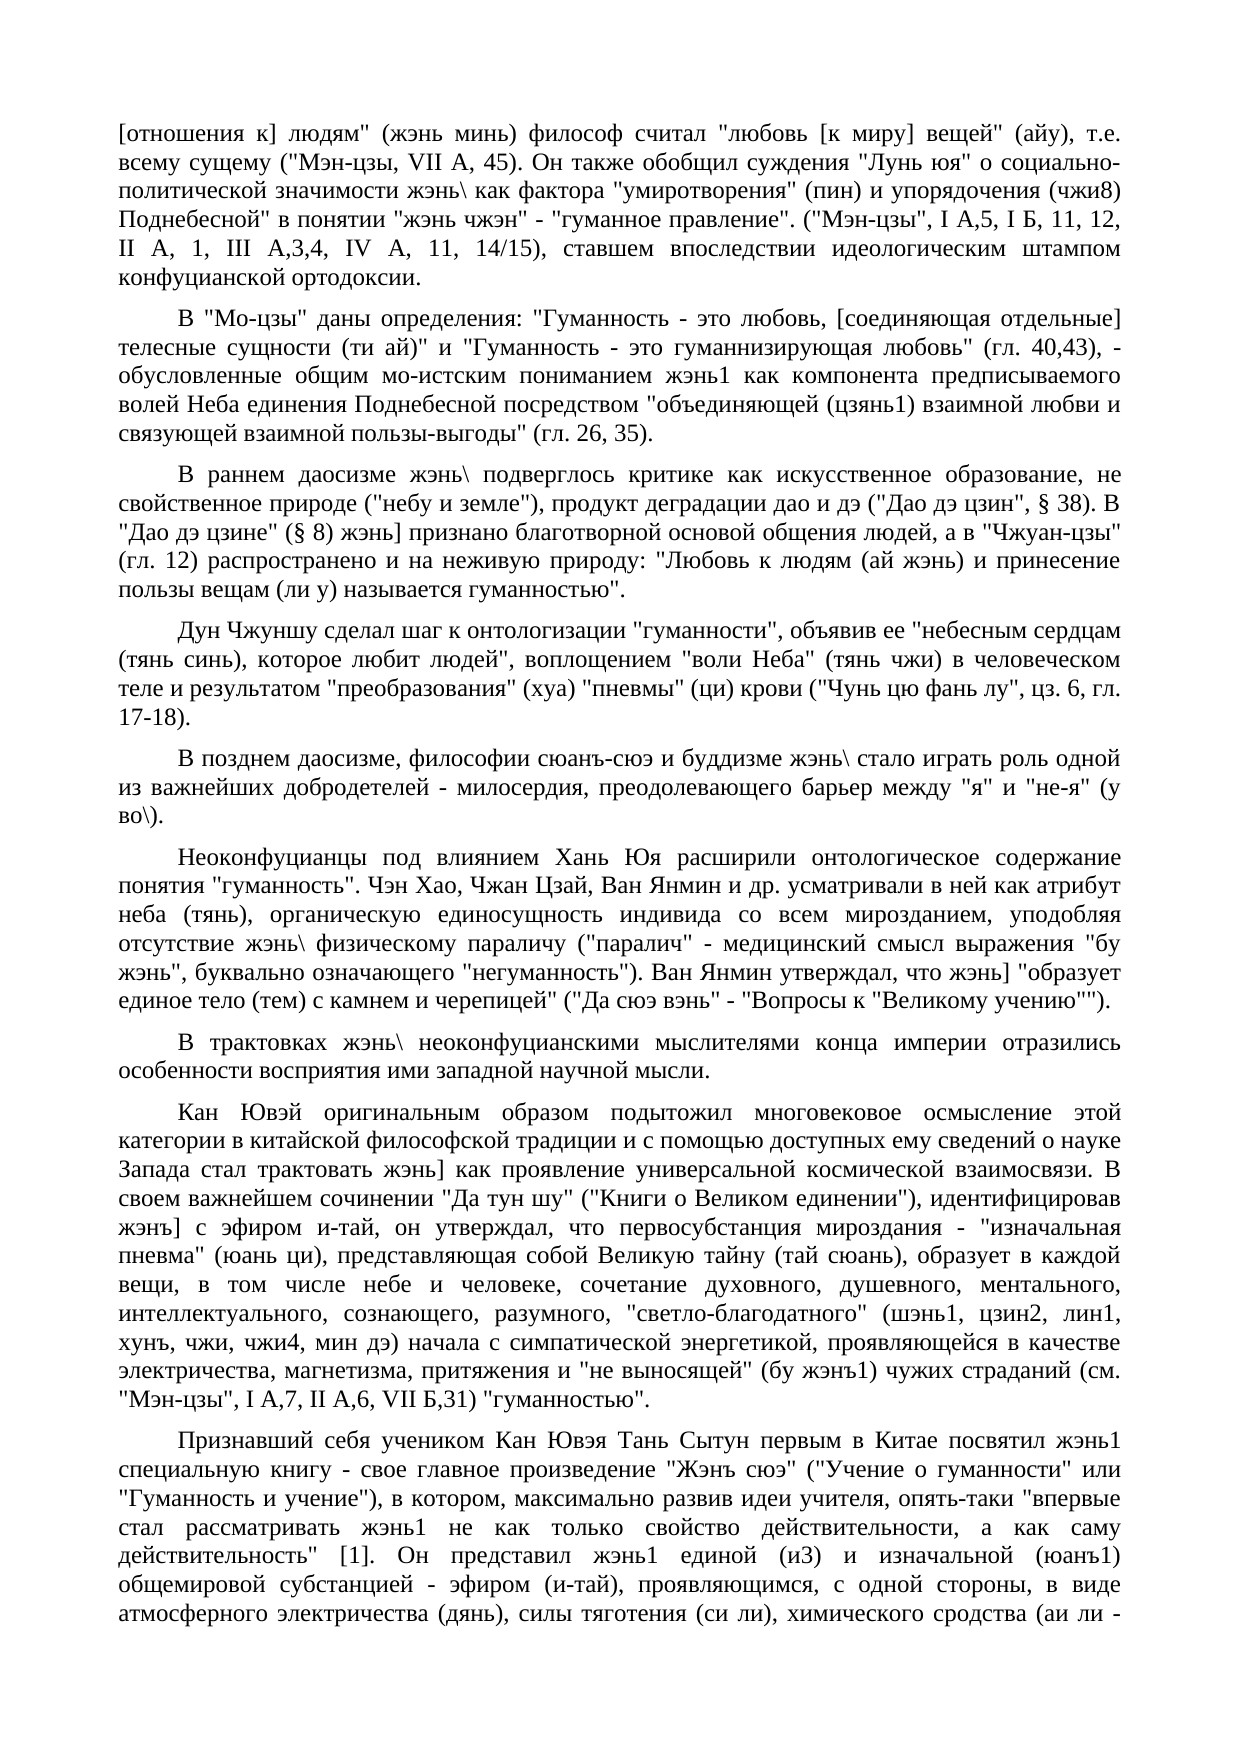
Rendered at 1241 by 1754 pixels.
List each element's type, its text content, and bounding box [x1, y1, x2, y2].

text В "Мо-цзы" даны определения: "Гуманность - это любовь, [соединяющая отдельные] телесные сущности (ти ай)" и "Гуманность - это гуманнизирующая любовь" (гл. 40,43), - обусловленные общим мо-истским пониманием жэнь1 как компонента предписываемого волей Неба единения Поднебесной посредством "объединяющей (цзянь1) взаимной любви и связующей взаимной пользы-выгоды" (гл. 26, 35). [118, 303, 1122, 447]
text Неоконфуцианцы под влиянием Хань Юя расширили онтологическое содержание понятия "гуманность". Чэн Хао, Чжан Цзай, Ван Янмин и др. усматривали в ней как атрибут неба (тянь), органическую единосущность индивида со всем мирозданием, уподобляя отсутствие жэнь\ физическому параличу ("паралич" - медицинский смысл выражения "бу жэнь", буквально означающего "негуманность"). Ван Янмин утверждал, что жэнь] "образует единое тело (тем) с камнем и черепицей" ("Да сюэ вэнь" - "Вопросы к "Великому учению""). [118, 842, 1122, 1014]
text В трактовках жэнь\ неоконфуцианскими мыслителями конца империи отразились особенности восприятия ими западной научной мысли. [118, 1027, 1122, 1084]
text Кан Ювэй оригинальным образом подытожил многовековое осмысление этой категории в китайской философской традиции и с помощью доступных ему сведений о науке Запада стал трактовать жэнь] как проявление универсальной космической взаимосвязи. В своем важнейшем сочинении "Да тун шу" ("Книги о Великом единении"), идентифицировав жэнъ] с эфиром и-тай, он утверждал, что первосубстанция мироздания - "изначальная пневма" (юань ци), представляющая собой Великую тайну (тай сюань), образует в каждой вещи, в том числе небе и человеке, сочетание духовного, душевного, ментального, интеллектуального, сознающего, разумного, "светло-благодатного" (шэнь1, цзин2, лин1, хунъ, чжи, чжи4, мин дэ) начала с симпатической энергетикой, проявляющейся в качестве электричества, магнетизма, притяжения и "не выносящей" (бу жэнъ1) чужих страданий (см. "Мэн-цзы", I А,7, II А,6, VII Б,31) "гуманностью". [118, 1097, 1122, 1413]
text В раннем даосизме жэнь\ подверглось критике как искусственное образование, не свойственное природе ("небу и земле"), продукт деградации дао и дэ ("Дао дэ цзин", § 38). В "Дао дэ цзине" (§ 8) жэнь] признано благотворной основой общения людей, а в "Чжуан-цзы" (гл. 12) распространено и на неживую природу: "Любовь к людям (ай жэнь) и принесение пользы вещам (ли у) называется гуманностью". [118, 459, 1122, 603]
text Дун Чжуншу сделал шаг к онтологизации "гуманности", объявив ее "небесным сердцам (тянь синь), которое любит людей", воплощением "воли Неба" (тянь чжи) в человеческом теле и результатом "преобразования" (хуа) "пневмы" (ци) крови ("Чунь цю фань лу", цз. 6, гл. 17-18). [118, 616, 1122, 731]
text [118, 118, 1122, 291]
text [118, 1426, 1122, 1627]
text В позднем даосизме, философии сюанъ-сюэ и буддизме жэнь\ стало играть роль одной из важнейших добродетелей - милосердия, преодолевающего барьер между "я" и "не-я" (у во\). [118, 743, 1122, 829]
